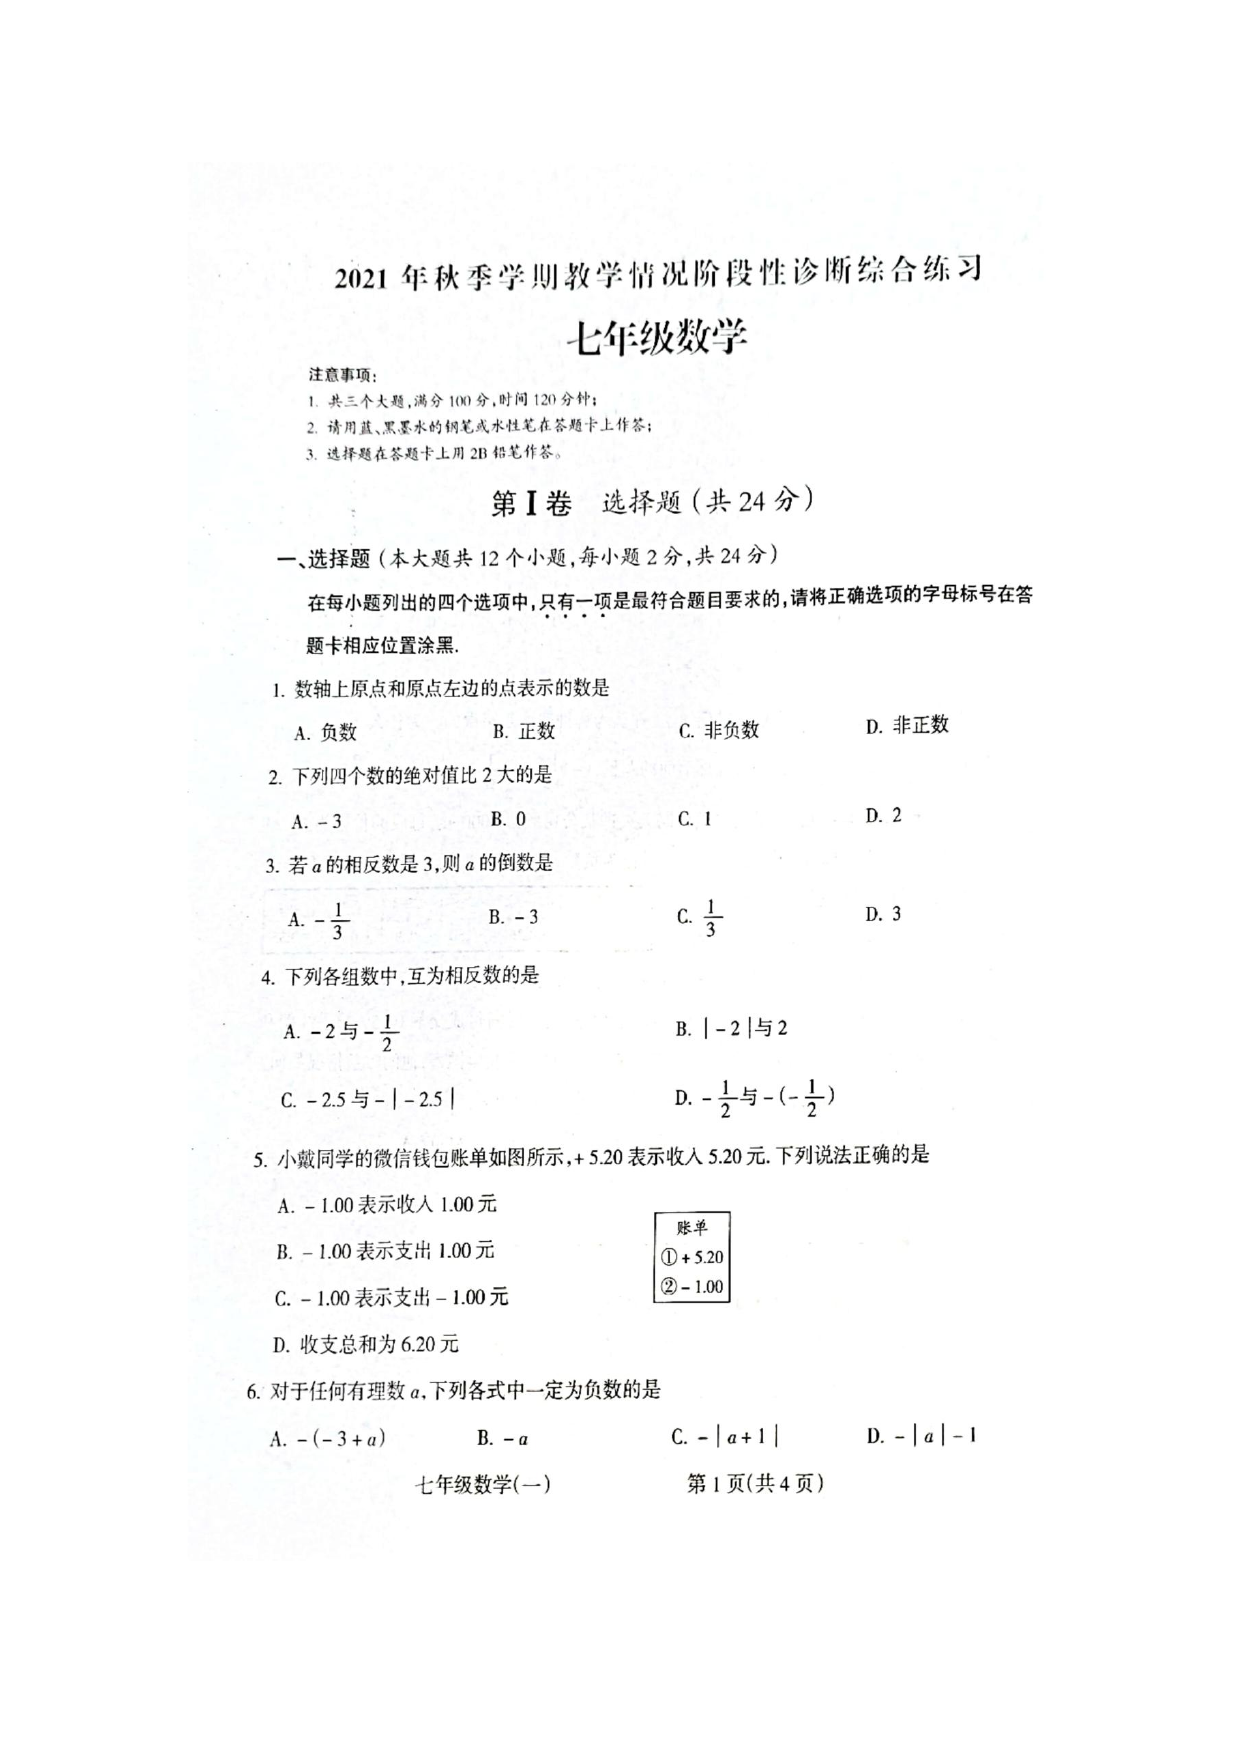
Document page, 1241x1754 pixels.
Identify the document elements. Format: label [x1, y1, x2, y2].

picture [187, 162, 1052, 1561]
